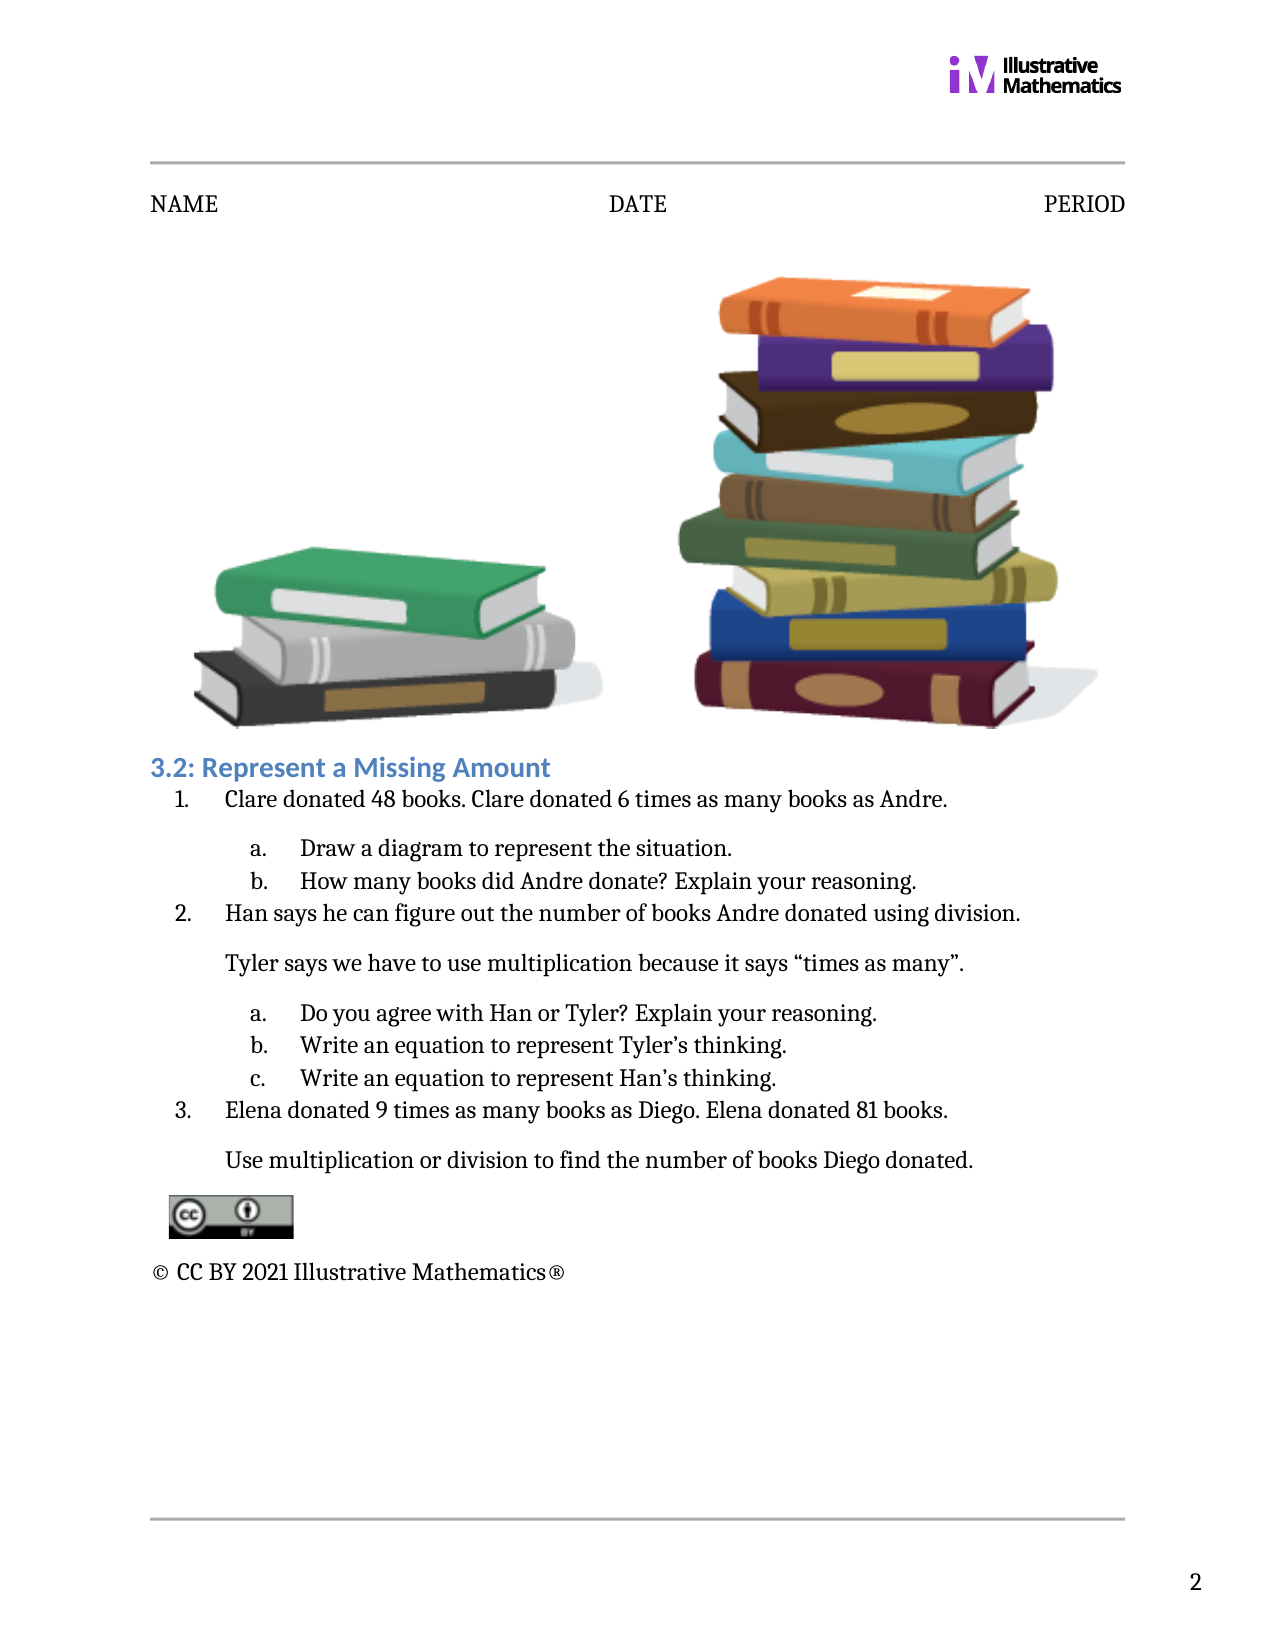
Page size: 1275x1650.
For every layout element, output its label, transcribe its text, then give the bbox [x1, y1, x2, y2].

picture [949, 55, 1121, 93]
text © CC BY 2021 Illustrative Mathematics® [150, 1258, 1125, 1286]
list Elena donated 9 times as many books as Diego. Elena donated 81 books. [175, 1096, 1125, 1125]
list How many books did Andre donate? Explain your reasoning. [250, 867, 1125, 896]
picture [168, 1195, 294, 1239]
list Write an equation to represent Tyler’s thinking. [250, 1031, 1125, 1060]
list Do you agree with Han or Tyler? Explain your reasoning. [250, 998, 1125, 1027]
list Write an equation to represent Han’s thinking. [250, 1063, 1125, 1092]
list Tyler says we have to use multiplication because it says “times as many”. [175, 949, 1125, 978]
picture [193, 276, 1099, 729]
subtitle 3.2: Represent a Missing Amount [150, 749, 1125, 785]
list Use multiplication or division to find the number of books Diego donated. [175, 1146, 1125, 1174]
list Han says he can figure out the number of books Andre donated using division. [175, 899, 1125, 928]
list Clare donated 48 books. Clare donated 6 times as many books as Andre. [175, 785, 1125, 813]
list Draw a diagram to represent the situation. [250, 834, 1125, 863]
